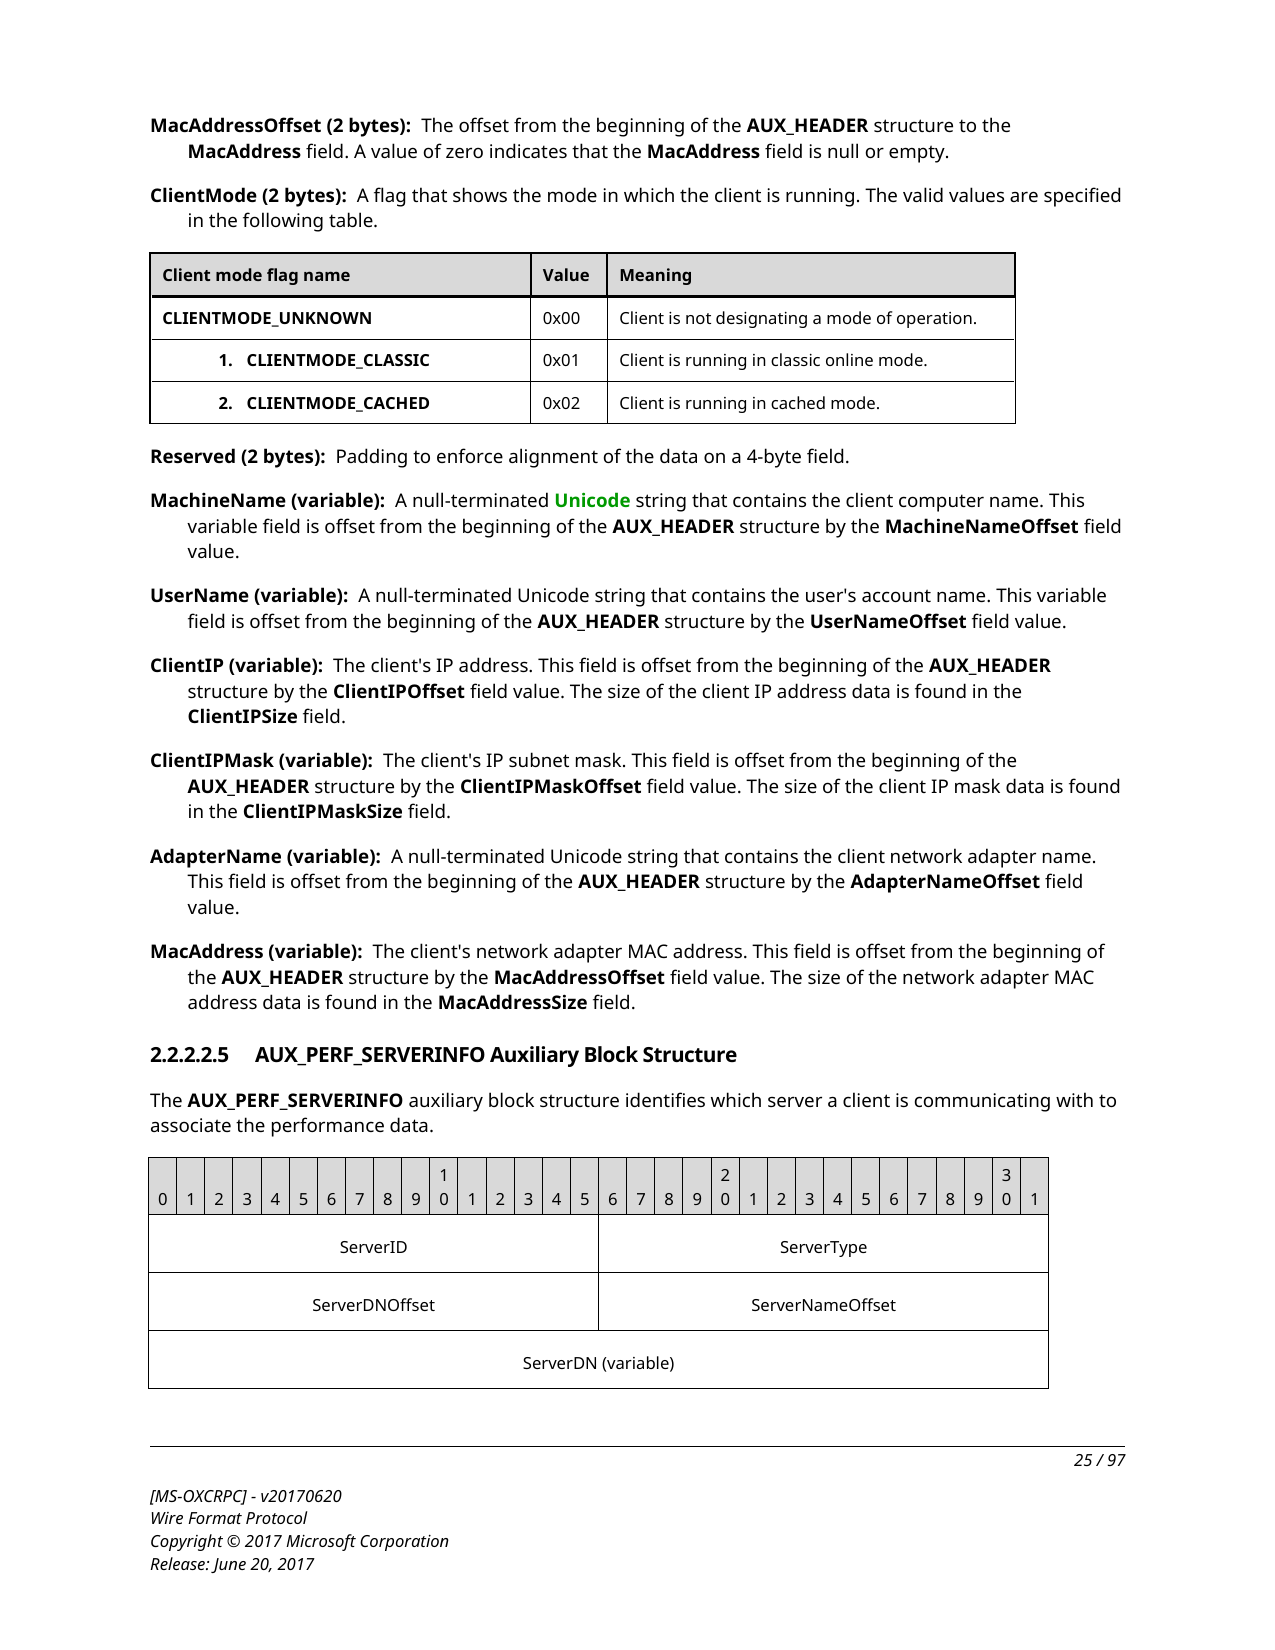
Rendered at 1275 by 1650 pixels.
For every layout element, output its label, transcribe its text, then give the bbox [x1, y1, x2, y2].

table_cell CLIENTMODE_CLASSIC [151, 340, 530, 381]
text ClientIP (variable): The client's IP address. This field is offset from the beginning of the AUX_HEADER structure by the ClientIPOffset field value. The size of the client IP address data is found in the ClientIPSize field. [150, 652, 1125, 729]
table_cell Client is running in classic online mode. [608, 339, 1015, 381]
table_header 6 [318, 1158, 345, 1214]
table_cell ServerNameOffset [599, 1273, 1048, 1330]
text MacAddressOffset (2 bytes): The offset from the beginning of the AUX_HEADER structure to the MacAddress field. A value of zero indicates that the MacAddress field is null or empty. [150, 112, 1125, 163]
table_header 5 [852, 1158, 879, 1214]
table_header 9 [402, 1158, 429, 1214]
text UserName (variable): A null-terminated Unicode string that contains the user's account name. This variable field is offset from the beginning of the AUX_HEADER structure by the UserNameOffset field value. [150, 583, 1125, 634]
text MacAddress (variable): The client's network adapter MAC address. This field is offset from the beginning of the AUX_HEADER structure by the MacAddressOffset field value. The size of the network adapter MAC address data is found in the MacAddressSize field. [150, 938, 1125, 1015]
table_cell ServerDNOffset [149, 1273, 598, 1330]
table_header 1 [458, 1158, 486, 1214]
table_header 2 0 [712, 1158, 739, 1214]
table_header 9 [683, 1158, 711, 1214]
table_header 8 [655, 1158, 682, 1214]
table_cell ServerID [149, 1215, 598, 1272]
table_header 8 [374, 1158, 401, 1214]
table_header 4 [824, 1158, 851, 1214]
table_header 8 [937, 1158, 964, 1214]
table_header 1 0 [430, 1158, 457, 1214]
table_header 2 [205, 1158, 232, 1214]
table_header 1 [1021, 1158, 1048, 1214]
table_cell Client is running in cached mode. [608, 381, 1015, 423]
table_header 7 [627, 1158, 654, 1214]
table_header 4 [543, 1158, 570, 1214]
text ClientMode (2 bytes): A flag that shows the mode in which the client is running. The valid values are specified in the following table. [150, 182, 1125, 233]
text AdapterName (variable): A null-terminated Unicode string that contains the client network adapter name. This field is offset from the beginning of the AUX_HEADER structure by the AdapterNameOffset field value. [150, 843, 1125, 920]
table_cell 0x01 [531, 340, 607, 381]
text ClientIPMask (variable): The client's IP subnet mask. This field is offset from the beginning of the AUX_HEADER structure by the ClientIPMaskOffset field value. The size of the client IP mask data is found in the ClientIPMaskSize field. [150, 748, 1125, 824]
table_cell ServerType [599, 1215, 1048, 1272]
text Reserved (2 bytes): Padding to enforce alignment of the data on a 4-byte field. [150, 443, 1125, 469]
table_header Value [532, 254, 606, 295]
table_cell 0x00 [531, 298, 607, 339]
table_cell CLIENTMODE_CACHED [151, 382, 530, 423]
table_cell ServerDN (variable) [149, 1331, 1048, 1388]
table_header 4 [262, 1158, 289, 1214]
table_header 6 [599, 1158, 626, 1214]
table_header 1 [177, 1158, 204, 1214]
table_header 3 [515, 1158, 542, 1214]
table_header Meaning [608, 254, 1014, 295]
table_header 7 [346, 1158, 373, 1214]
text MachineName (variable): A null-terminated Unicode string that contains the client computer name. This variable field is offset from the beginning of the AUX_HEADER structure by the MachineNameOffset field value. [150, 487, 1125, 564]
table_header 2 [487, 1158, 514, 1214]
table_header 9 [965, 1158, 992, 1214]
table_header 0 [149, 1158, 176, 1214]
table_header 3 [233, 1158, 261, 1214]
text The AUX_PERF_SERVERINFO auxiliary block structure identifies which server a client is communicating with to associate the performance data. [150, 1087, 1125, 1138]
table_cell Client is not designating a mode of operation. [608, 298, 1015, 339]
table_header Client mode flag name [151, 254, 530, 295]
table_header 7 [908, 1158, 936, 1214]
table_header 2 [768, 1158, 795, 1214]
table_cell CLIENTMODE_UNKNOWN [151, 296, 530, 339]
table_header 5 [571, 1158, 598, 1214]
table_header 3 0 [993, 1158, 1020, 1214]
table_header 6 [880, 1158, 907, 1214]
table_header 1 [740, 1158, 767, 1214]
table_header 3 [796, 1158, 823, 1214]
subtitle AUX_PERF_SERVERINFO Auxiliary Block Structure [150, 1040, 1125, 1068]
table_header 5 [290, 1158, 317, 1214]
table_cell 0x02 [531, 382, 607, 423]
